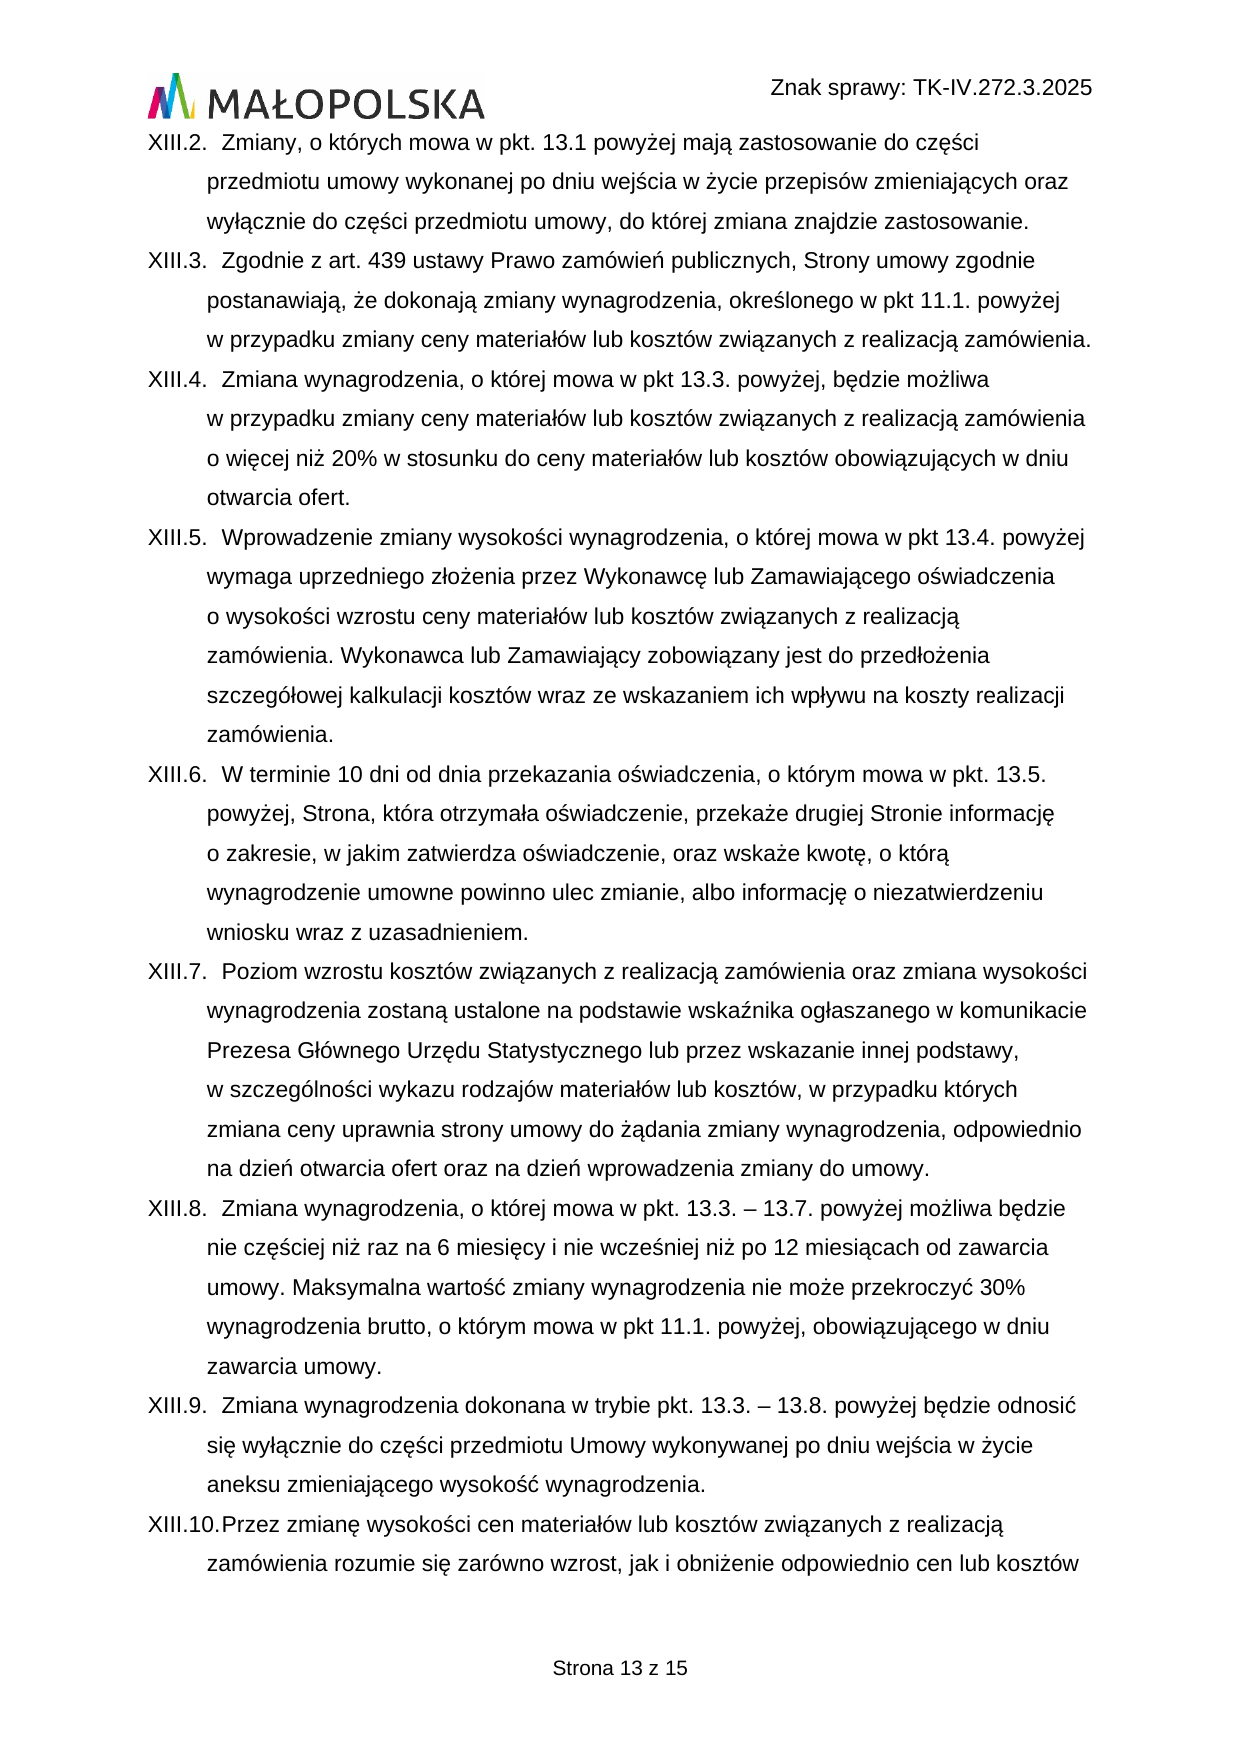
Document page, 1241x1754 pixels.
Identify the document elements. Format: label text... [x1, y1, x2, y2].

list W terminie 10 dni od dnia przekazania oświadczenia, o którym mowa w pkt. 13.5. powyżej, Strona, która otrzymała oświadczenie, przekaże drugiej Stronie informację o zakresie, w jakim zatwierdza oświadczenie, oraz wskaże kwotę, o którą wynagrodzenie umowne powinno ulec zmianie, albo informację o niezatwierdzeniu wniosku wraz z uzasadnieniem. [148, 761, 1093, 945]
list Zmiany, o których mowa w pkt. 13.1 powyżej mają zastosowanie do części przedmiotu umowy wykonanej po dniu wejścia w życie przepisów zmieniających oraz wyłącznie do części przedmiotu umowy, do której zmiana znajdzie zastosowanie. [148, 129, 1093, 234]
list Zmiana wynagrodzenia dokonana w trybie pkt. 13.3. – 13.8. powyżej będzie odnosić się wyłącznie do części przedmiotu Umowy wykonywanej po dniu wejścia w życie aneksu zmieniającego wysokość wynagrodzenia. [148, 1392, 1093, 1497]
list Zgodnie z art. 439 ustawy Prawo zamówień publicznych, Strony umowy zgodnie postanawiają, że dokonają zmiany wynagrodzenia, określonego w pkt 11.1. powyżej w przypadku zmiany ceny materiałów lub kosztów związanych z realizacją zamówienia. [148, 247, 1093, 353]
list Poziom wzrostu kosztów związanych z realizacją zamówienia oraz zmiana wysokości wynagrodzenia zostaną ustalone na podstawie wskaźnika ogłaszanego w komunikacie Prezesa Głównego Urzędu Statystycznego lub przez wskazanie innej podstawy, w szczególności wykazu rodzajów materiałów lub kosztów, w przypadku których zmiana ceny uprawnia strony umowy do żądania zmiany wynagrodzenia, odpowiednio na dzień otwarcia ofert oraz na dzień wprowadzenia zmiany do umowy. [148, 958, 1093, 1182]
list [148, 1511, 1093, 1576]
list Wprowadzenie zmiany wysokości wynagrodzenia, o której mowa w pkt 13.4. powyżej wymaga uprzedniego złożenia przez Wykonawcę lub Zamawiającego oświadczenia o wysokości wzrostu ceny materiałów lub kosztów związanych z realizacją zamówienia. Wykonawca lub Zamawiający zobowiązany jest do przedłożenia szczegółowej kalkulacji kosztów wraz ze wskazaniem ich wpływu na koszty realizacji zamówienia. [148, 524, 1093, 747]
list Zmiana wynagrodzenia, o której mowa w pkt. 13.3. – 13.7. powyżej możliwa będzie nie częściej niż raz na 6 miesięcy i nie wcześniej niż po 12 miesiącach od zawarcia umowy. Maksymalna wartość zmiany wynagrodzenia nie może przekroczyć 30% wynagrodzenia brutto, o którym mowa w pkt 11.1. powyżej, obowiązującego w dniu zawarcia umowy. [148, 1195, 1093, 1379]
list Zmiana wynagrodzenia, o której mowa w pkt 13.3. powyżej, będzie możliwa w przypadku zmiany ceny materiałów lub kosztów związanych z realizacją zamówienia o więcej niż 20% w stosunku do ceny materiałów lub kosztów obowiązujących w dniu otwarcia ofert. [148, 366, 1093, 511]
picture [147, 73, 485, 119]
